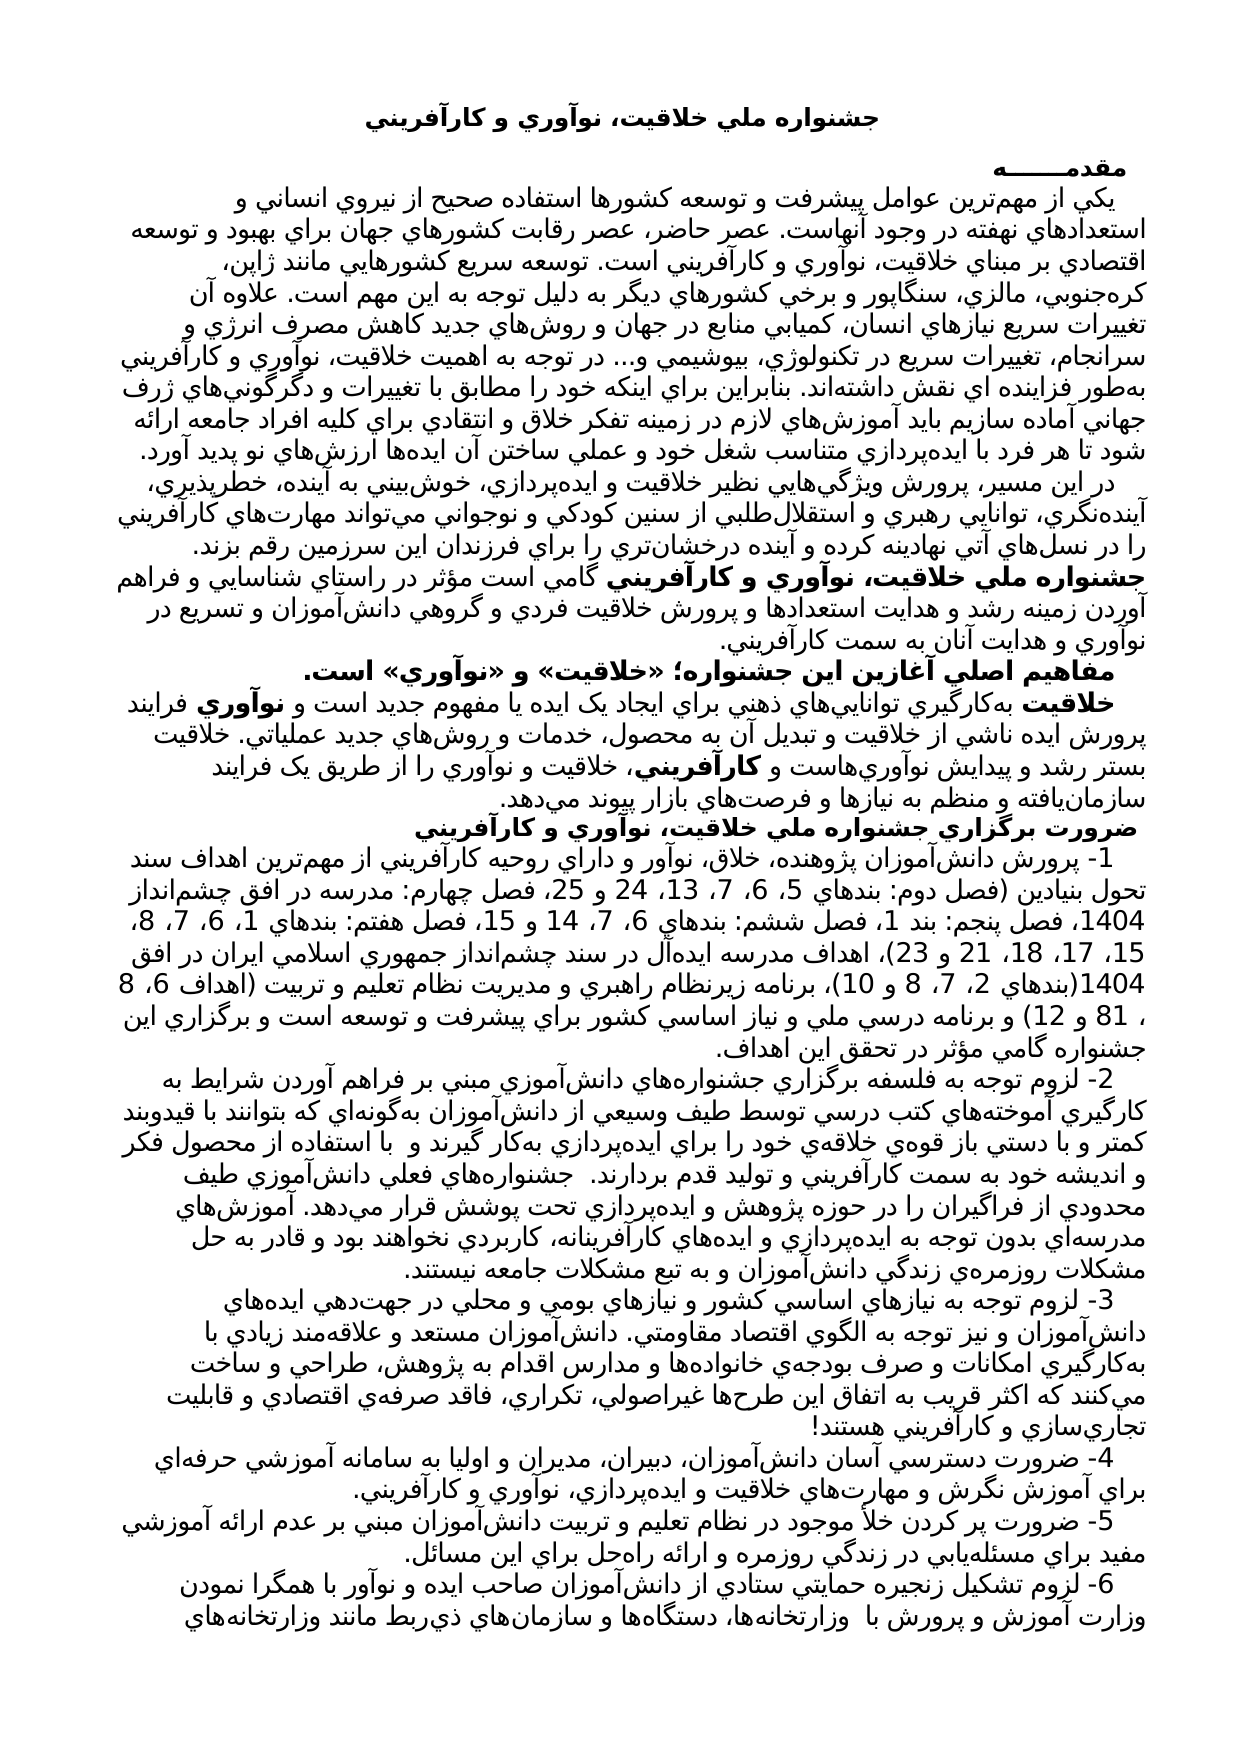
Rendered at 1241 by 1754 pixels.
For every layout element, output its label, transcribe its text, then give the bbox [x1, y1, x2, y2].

text ضرورت برگزاري جشنواره ملي خلاقيت، نوآوري و کارآفريني [112, 813, 1146, 843]
text خلاقيت به‌کارگيري توانايي‌هاي ذهني براي ايجاد يک ايده يا مفهوم جديد است و نوآوري ﻓﺮاﻳﻨﺪ پرورش اﻳﺪه ناشي از ﺧﻼقيت و ﺗﺒﺪﻳﻞ آن ﺑﻪ ﻣﺤﺼﻮل، ﺧﺪﻣﺎت و روش‌هاي ﺟﺪﻳﺪ ﻋﻤﻠﻴﺎتي. ﺧﻼﻗﻴﺖ ﺑﺴﺘﺮ رﺷﺪ و ﭘﻴﺪايش ﻧﻮآوريﻫﺎﺳﺖ و کارآفريني، خلاقيت و نوآوري را از طريق يک فرايند سازمان‌يافته و منظم به نيازها و فرصت‌هاي بازار پيوند مي‌دهد. [112, 687, 1146, 813]
text 4- ضرورت دسترسي آسان دانش‌آموزان، دبيران، مديران و اوليا به سامانه آموزشي حرفه‌اي براي آموزش نگرش و مهارت‌هاي خلاقيت و ايده‌پردازي، نوآوري و کارآفريني. [112, 1442, 1146, 1505]
text 3- لزوم توجه به نيازهاي اساسي کشور و نيازهاي بومي و محلي در جهت‌دهي ايده‌هاي دانش‌آموزان و نيز توجه به الگوي اقتصاد مقاومتي. دانش‌آموزان مستعد و علاقه‌مند زيادي با به‌کارگيري امکانات و صرف بودجه‌ي خانواده‌ها و مدارس اقدام به پژوهش، طراحي و ساخت مي‌کنند که اکثر قريب به اتفاق اين طرح‌ها غيراصولي، تکراري، فاقد صرفه‌ي اقتصادي و قابليت تجاري‌سازي و کارآفريني هستند! [112, 1284, 1146, 1442]
text يکي از مهم‌ترين عوامل پيشرفت و توسعه کشورها استفاده صحيح از نيروي انساني و استعدادهاي نهفته در وجود آنهاست. عصر حاضر، عصر رقابت کشورهاي جهان براي بهبود و توسعه اقتصادي بر مبناي خلاقيت، نوآوري و کارآفريني است. توسعه سريع کشورهايي مانند ژاپن، کره‌جنوبي، مالزي، سنگاپور و برخي کشورهاي ديگر به دليل توجه به اين مهم است. ‌علاوه آن تغييرات سريع نيازهاي انسان، کميابي منابع در جهان و روش‌هاي جديد کاهش مصرف انرژي و سرانجام، تغييرات سريع در تکنولوژي، بيوشيمي و... در توجه به اهميت خلاقيت، نوآوري و کارآفريني به‌طور فزاينده اي نقش داشته‌اند. بنابراين براي اينکه خود را مطابق با تغييرات و دگرگوني‌هاي ژرف جهاني آماده سازيم بايد آموزش‌هاي لازم در زمينه تفکر خلاق و انتقادي براي کليه افراد جامعه ارائه شود تا هر فرد با ايده‌پردازي متناسب شغل خود و عملي ساختن آن ايده‌ها ارزش‌هاي نو پديد آورد. [112, 182, 1146, 466]
text مقدمـــــــه [112, 153, 1146, 182]
text 5- ضرورت پر کردن خلأ موجود در نظام تعليم و تربيت دانش‌آموزان مبني بر عدم ارائه آموزشي مفيد براي مسئله‌يابي در زندگي روزمره و ارائه راه‌حل براي اين مسائل. [112, 1505, 1146, 1568]
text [112, 1568, 1146, 1632]
text شهریور 1399 جشنواره ملي خلاقيت، نوآوري و کارآفريني [112, 103, 1146, 132]
text مفاهيم اصلي آغازين اين جشنواره؛ «خلاقيت» و «نوآوري» است. [112, 656, 1146, 687]
text در اين مسير، پرورش ويژگي‌هايي نظير خلاقيت و ايده‌پردازي، خوش‌بيني به آينده، خطرپذيري، آينده‌نگري، توانايي رهبري و استقلال‌طلبي از سنين کودکي و نوجواني مي‌تواند مهارت‌هاي کارآفريني را در نسل‌هاي آتي نهادينه کرده و آينده درخشان‌تري را براي فرزندان اين سرزمين رقم بزند. جشنواره ملي خلاقيت، نوآوري و کارآفريني گامي است مؤثر در راستاي شناسايي و فراهم آوردن زمينه رشد و هدايت استعدادها و پرورش خلاقيت فردي و گروهي دانش‌آموزان و تسريع در نوآوري و هدايت آنان به سمت کارآفريني. [112, 466, 1146, 656]
text 1- پرورش دانش‌آموزان پژوهنده، خلاق، نوآور و داراي روحيه کارآفريني از مهم‌ترين اهداف سند تحول بنيادين (فصل دوم: بندهاي 5، 6، 7، 13، 24 و 25، فصل چهارم: مدرسه در افق چشم‌انداز 1404، فصل پنجم: بند 1، فصل ششم: بندهاي 6، 7، 14 و 15، فصل هفتم: بندهاي 1، 6، 7، 8، 15، 17، 18، 21 و 23)، اهداف مدرسه ايده‌آل در سند چشم‌انداز جمهوري اسلامي ايران در افق 1404(بندهاي 2، 7، 8 و 10)، برنامه زيرنظام راهبري و مديريت نظام تعليم و تربيت (اهداف 6، 8، 81 و 12) و برنامه درسي ملي و نياز اساسي کشور براي پيشرفت و توسعه است و برگزاري اين جشنواره گامي مؤثر در تحقق اين اهداف. [112, 843, 1146, 1063]
text 2- لزوم توجه به فلسفه برگزاري جشنواره‌هاي دانش‌آموزي مبني بر فراهم آوردن شرايط به کارگيري آموخته‌هاي کتب درسي توسط طيف وسيعي از دانش‌آموزان به‌گونه‌اي که بتوانند با قيدوبند کمتر و با دستي باز قوه‌ي خلاقه‌ي خود را براي ايده‌پردازي به‌کار گيرند و با استفاده از محصول فکر و انديشه خود به سمت کارآفريني و توليد قدم بردارند. جشنواره‌هاي فعلي دانش‌آموزي طيف محدودي از فراگيران را در حوزه پژوهش و ايده‌پردازي تحت پوشش قرار مي‌دهد. آموزش‌هاي مدرسه‌اي بدون توجه به ايده‌پردازي و ايده‌هاي کارآفرينانه، کاربردي نخواهند بود و قادر به حل مشکلات روزمره‌ي زندگي دانش‌آموزان و به تبع مشکلات جامعه نيستند. [112, 1063, 1146, 1284]
